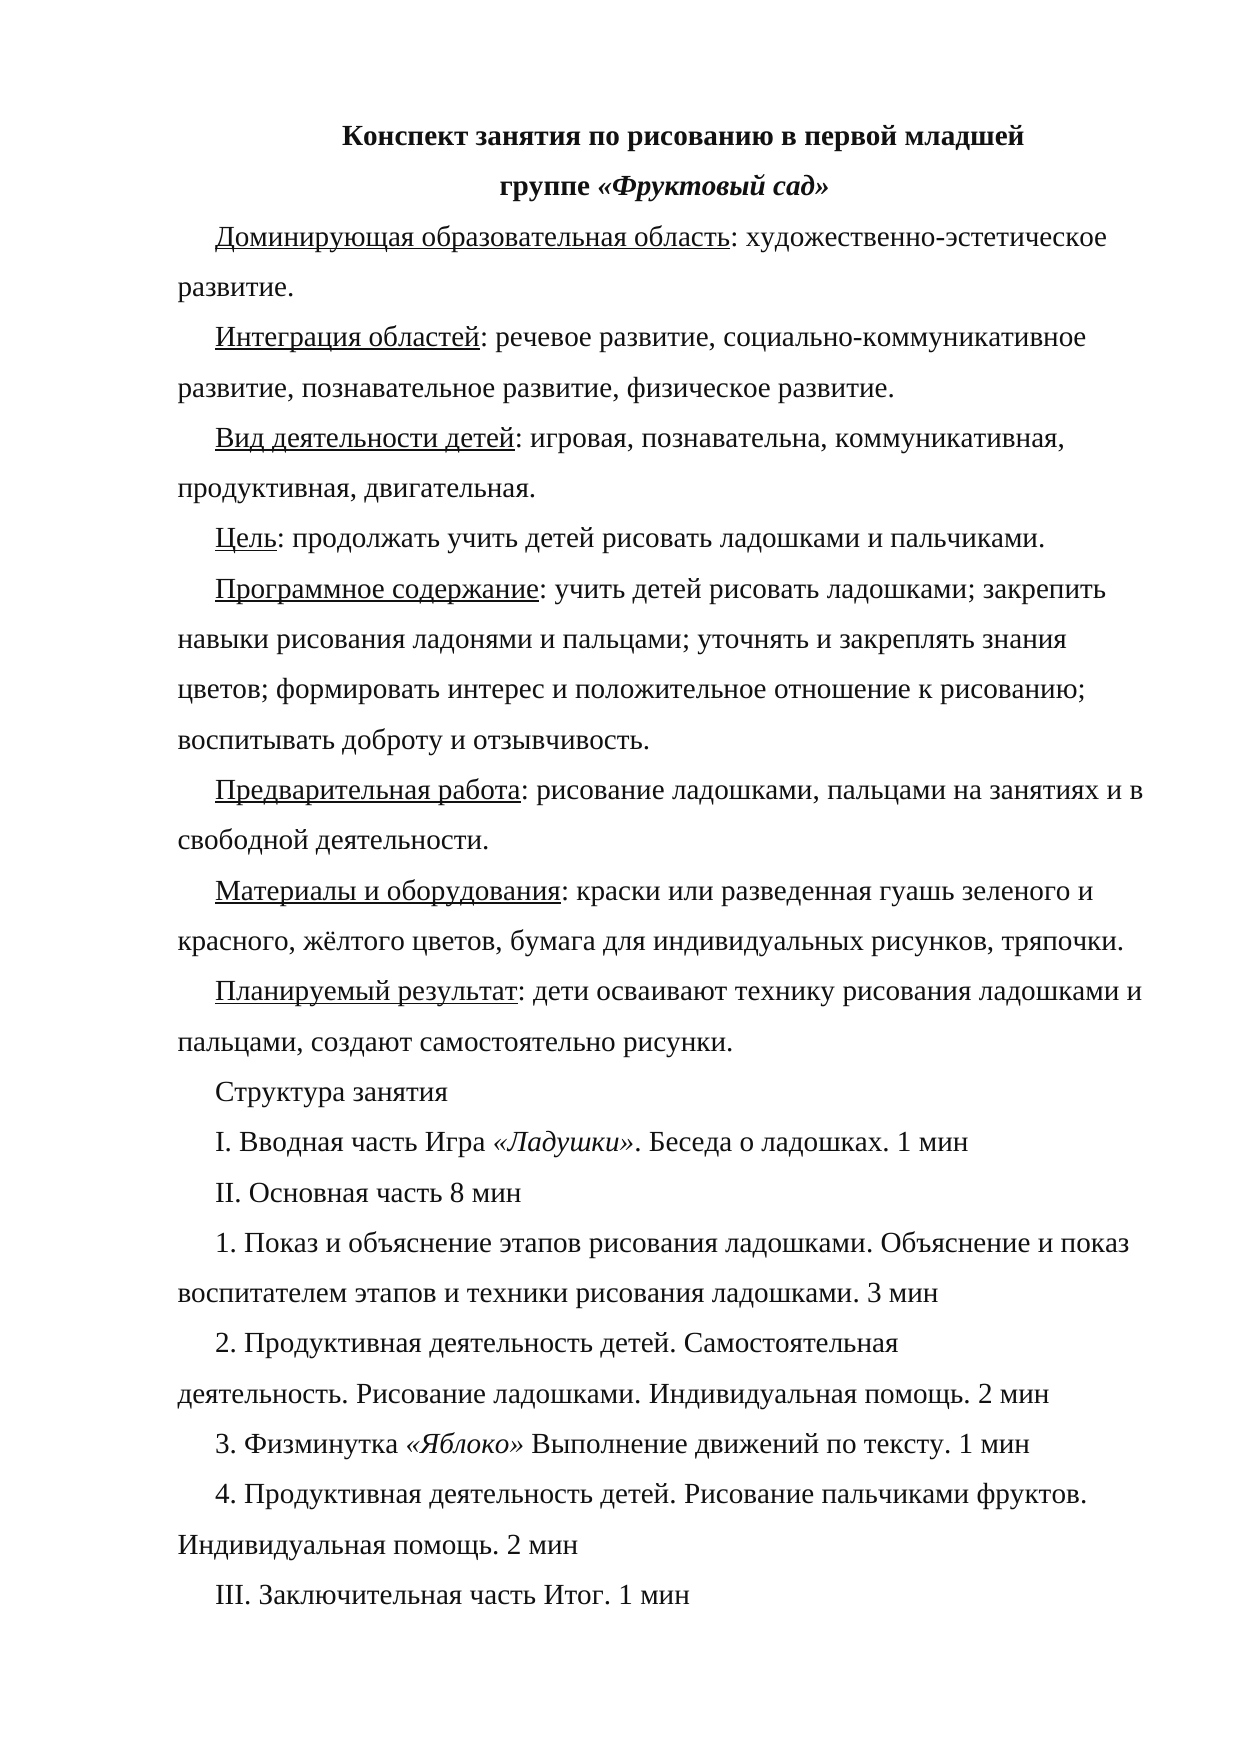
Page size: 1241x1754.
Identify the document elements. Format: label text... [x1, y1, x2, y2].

text Интеграция областей: речевое развитие, социально-коммуникативное развитие, познавательное развитие, физическое развитие. [177, 319, 1152, 403]
text I. Вводная часть Игра «Ладушки». Беседа о ладошках. 1 мин [177, 1124, 1152, 1158]
text Планируемый результат: дети осваивают технику рисования ладошками и пальцами, создают самостоятельно рисунки. [177, 973, 1152, 1057]
text Доминирующая образовательная область: художественно-эстетическое развитие. [177, 219, 1152, 303]
text Структура занятия [177, 1074, 1152, 1108]
text Программное содержание: учить детей рисовать ладошками; закрепить навыки рисования ладонями и пальцами; уточнять и закреплять знания цветов; формировать интерес и положительное отношение к рисованию; воспитывать доброту и отзывчивость. [177, 571, 1152, 755]
text 4. Продуктивная деятельность детей. Рисование пальчиками фруктов. Индивидуальная помощь. 2 мин [177, 1477, 1152, 1560]
text Конспект занятия по рисованию в первой младшей группе «Фруктовый сад» [177, 118, 1152, 202]
text Цель: продолжать учить детей рисовать ладошками и пальчиками. [177, 521, 1152, 554]
text III. Заключительная часть Итог. 1 мин [177, 1577, 1152, 1611]
text 3. Физминутка «Яблоко» Выполнение движений по тексту. 1 мин [177, 1426, 1152, 1460]
text 1. Показ и объяснение этапов рисования ладошками. Объяснение и показ воспитателем этапов и техники рисования ладошками. 3 мин [177, 1225, 1152, 1309]
text Материалы и оборудования: краски или разведенная гуашь зеленого и красного, жёлтого цветов, бумага для индивидуальных рисунков, тряпочки. [177, 873, 1152, 957]
text II. Основная часть 8 мин [177, 1175, 1152, 1208]
text Предварительная работа: рисование ладошками, пальцами на занятиях и в свободной деятельности. [177, 772, 1152, 856]
text 2. Продуктивная деятельность детей. Самостоятельная деятельность. Рисование ладошками. Индивидуальная помощь. 2 мин [177, 1326, 1152, 1409]
text Вид деятельности детей: игровая, познавательна, коммуникативная, продуктивная, двигательная. [177, 420, 1152, 504]
